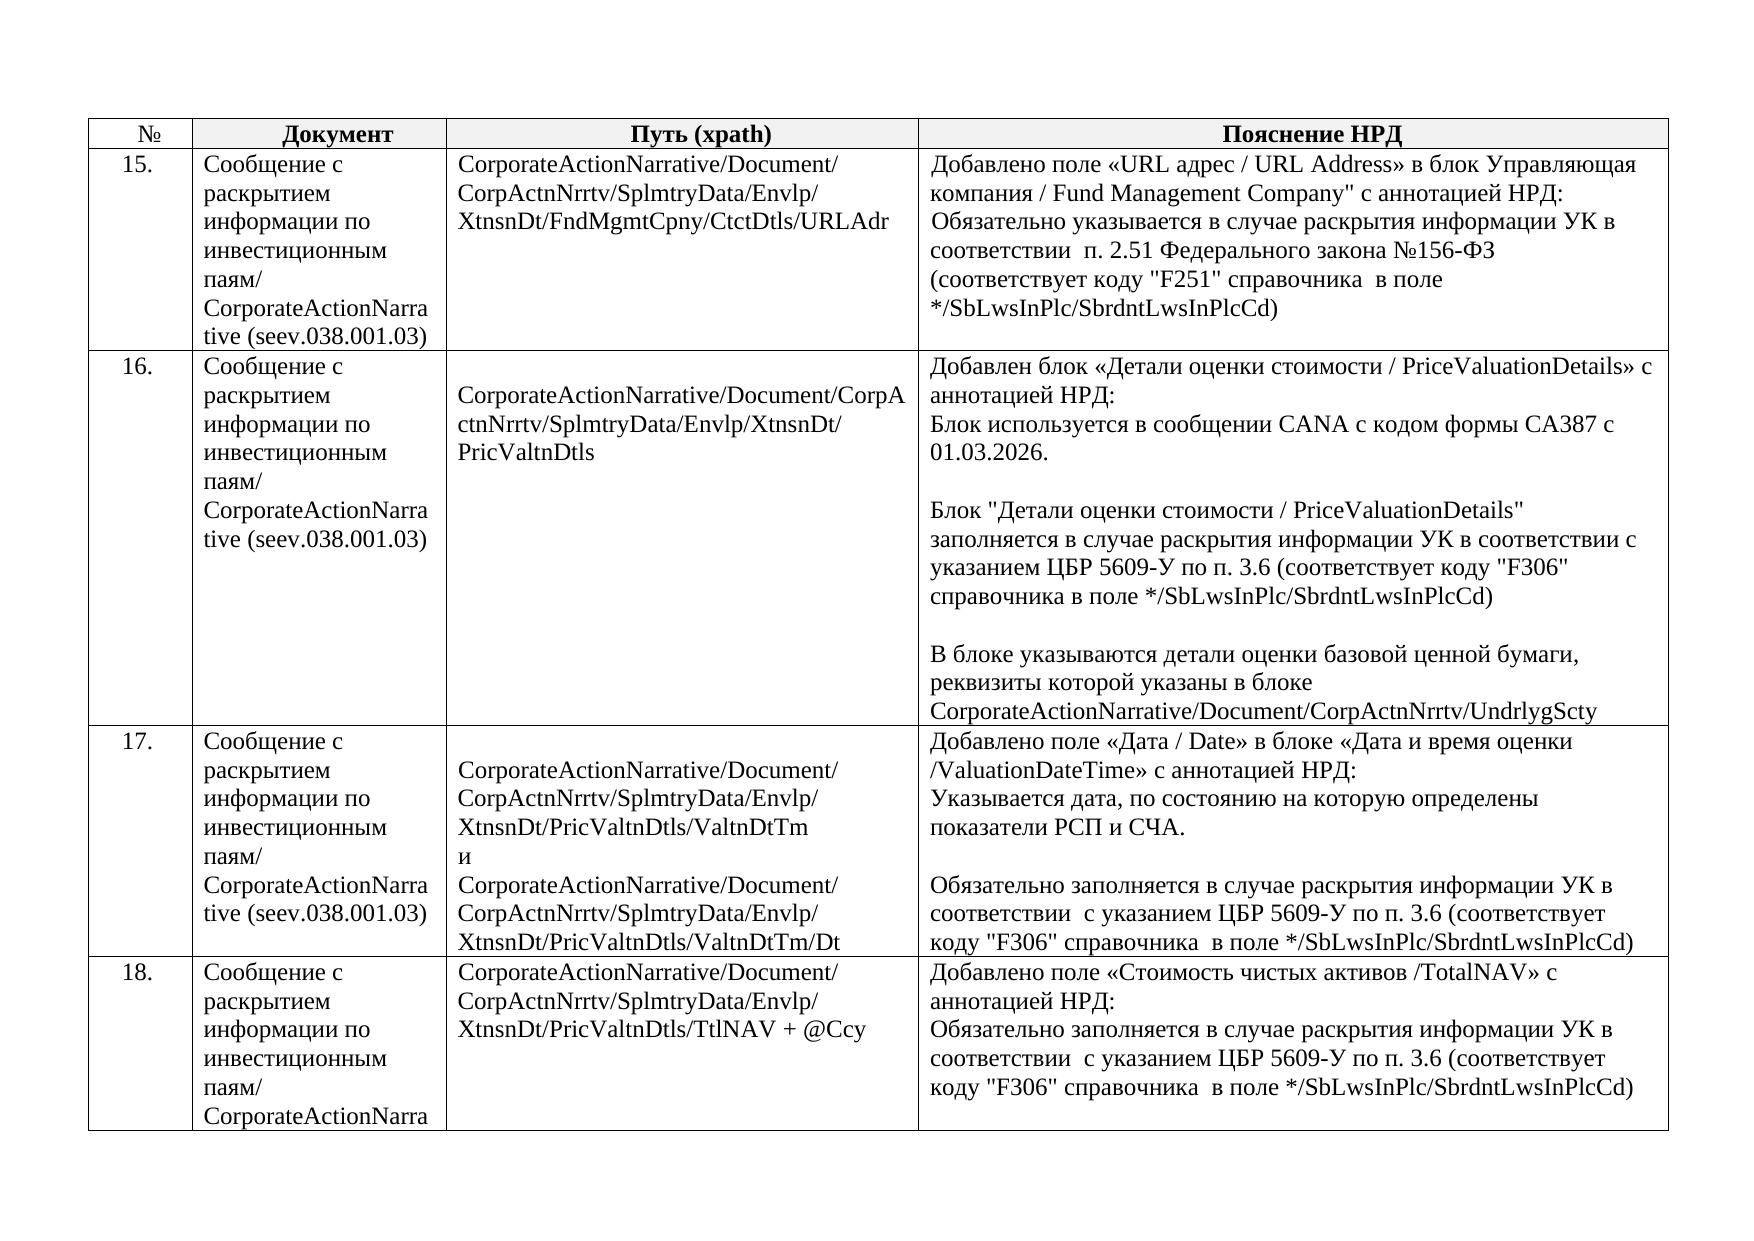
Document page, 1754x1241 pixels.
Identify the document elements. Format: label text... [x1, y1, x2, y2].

table_cell Сообщение с раскрытием информации по инвестиционным паям/ CorporateActionNarrative (seev.038.001.03) [193, 726, 446, 956]
table_cell Добавлен блок «Детали оценки стоимости / PriceValuationDetails» с аннотацией НРД: Блок используется в сообщении CANA с кодом формы СА387 с 01.03.2026. Блок "Детали оценки стоимости / PriceValuationDetails" заполняется в случае раскрытия информации УК в соответствии с указанием ЦБР 5609-У по п. 3.6 (соответствует коду "F306" справочника в поле */SbLwsInPlc/SbrdntLwsInPlcCd) В блоке указываются детали оценки базовой ценной бумаги, реквизиты которой указаны в блоке CorporateActionNarrative/Document/CorpActnNrrtv/UndrlygScty [919, 351, 1668, 725]
table_cell [89, 726, 192, 956]
table_cell [89, 149, 192, 350]
table_header Пояснение НРД [919, 119, 1668, 148]
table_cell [919, 957, 1668, 1129]
table_cell Добавлено поле «Дата / Date» в блоке «Дата и время оценки /ValuationDateTime» с аннотацией НРД: Указывается дата, по состоянию на которую определены показатели РСП и СЧА. Обязательно заполняется в случае раскрытия информации УК в соответствии с указанием ЦБР 5609-У по п. 3.6 (соответствует коду "F306" справочника в поле */SbLwsInPlc/SbrdntLwsInPlcCd) [919, 726, 1668, 956]
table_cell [447, 957, 918, 1129]
table_cell CorporateActionNarrative/Document/CorpActnNrrtv/SplmtryData/Envlp/XtnsnDt/PricValtnDtls/ValtnDtTm и CorporateActionNarrative/Document/CorpActnNrrtv/SplmtryData/Envlp/XtnsnDt/PricValtnDtls/ValtnDtTm/Dt [447, 726, 918, 956]
table_cell Добавлено поле «URL адрес / URL Address» в блок Управляющая компания / Fund Management Company" с аннотацией НРД: Обязательно указывается в случае раскрытия информации УК в соответствии п. 2.51 Федерального закона №156-ФЗ (соответствует коду "F251" справочника в поле */SbLwsInPlc/SbrdntLwsInPlcCd) [919, 149, 1668, 350]
table_cell Сообщение с раскрытием информации по инвестиционным паям/ CorporateActionNarrative (seev.038.001.03) [193, 351, 446, 725]
table_cell [89, 351, 192, 725]
table_header Документ [193, 119, 446, 148]
table_header № [89, 119, 192, 148]
table_header Путь (xpath) [447, 119, 918, 148]
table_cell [193, 149, 446, 350]
table_cell CorporateActionNarrative/Document/CorpActnNrrtv/SplmtryData/Envlp/XtnsnDt/PricValtnDtls [447, 351, 918, 725]
table_cell [89, 957, 192, 1129]
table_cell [193, 957, 446, 1129]
table_cell CorporateActionNarrative/Document/CorpActnNrrtv/SplmtryData/Envlp/XtnsnDt/FndMgmtCpny/CtctDtls/URLAdr [447, 149, 918, 350]
